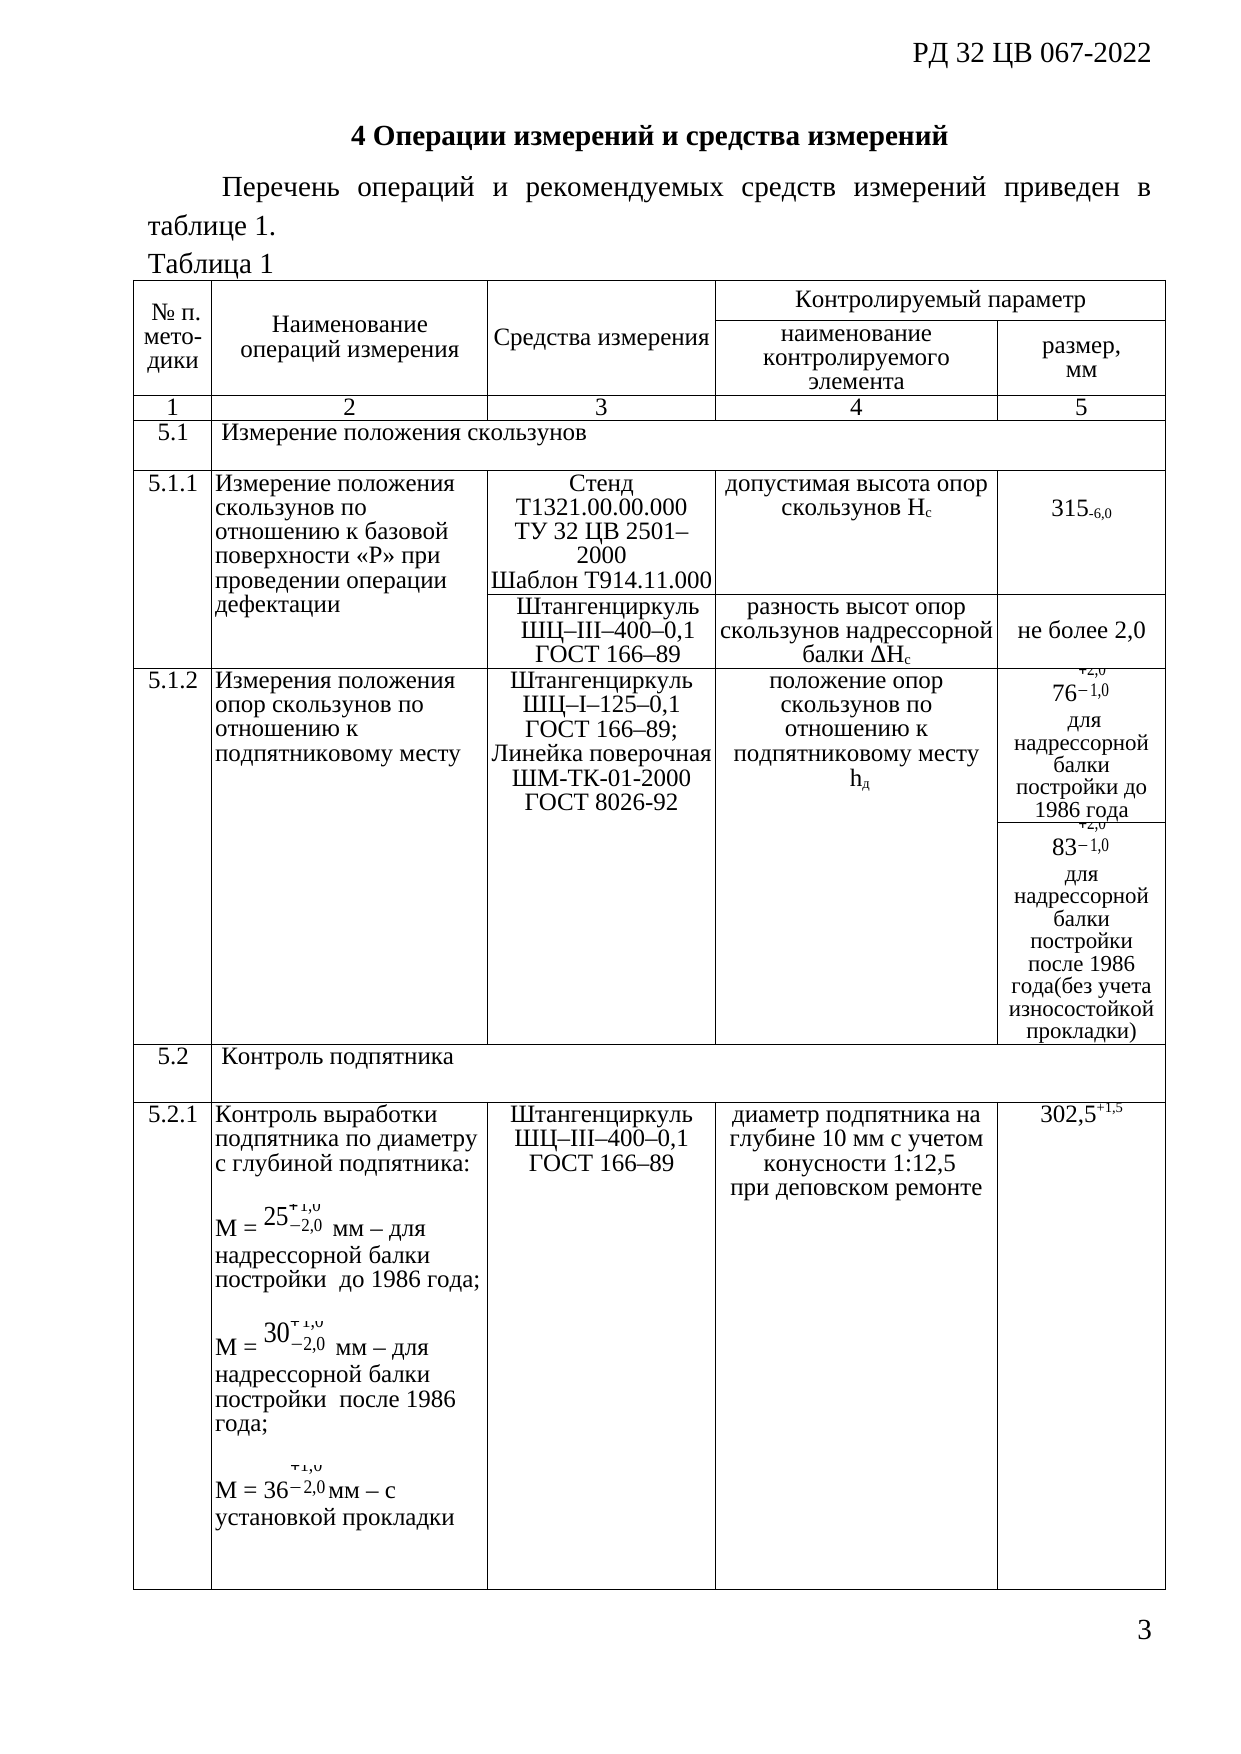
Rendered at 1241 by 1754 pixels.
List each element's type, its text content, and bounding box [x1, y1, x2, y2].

table_cell 3 [488, 396, 715, 420]
table_cell размер, мм [998, 321, 1165, 394]
table_cell Стенд Т1321.00.00.000 ТУ 32 ЦВ 2501–2000 Шаблон Т914.11.000 [488, 471, 715, 593]
table_cell Измерение положения скользунов [212, 421, 1165, 470]
text Таблица 1 [148, 246, 1152, 280]
table_cell 4 [716, 396, 997, 420]
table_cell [212, 1103, 487, 1588]
table_header Контролируемый параметр [716, 281, 1165, 320]
table_cell 2 [212, 396, 487, 420]
table_cell Штангенциркуль ШЦ–I–125–0,1 ГОСТ 166–89; Линейка поверочная ШМ-ТК-01-2000 ГОСТ 8026-92 [488, 669, 715, 1044]
table_header Наименование операций измерения [212, 281, 487, 394]
text 4 Операции измерений и средства измерений [148, 118, 1152, 152]
table_cell Измерение положения скользунов по отношению к базовой поверхности «Р» при проведении операции дефектации [212, 471, 487, 668]
table_cell 5.2.1 [134, 1103, 211, 1588]
table_cell 5.1.2 [134, 669, 211, 1044]
table_cell 5.1 [134, 421, 211, 470]
table_cell 5.1.1 [134, 471, 211, 668]
table_cell допустимая высота опор скользунов Hc [716, 471, 997, 593]
table_cell 83 для надрессорной балки постройки после 1986 года(без учета износостойкой прокладки) [998, 823, 1165, 1044]
table_cell Контроль подпятника [212, 1045, 1165, 1102]
table_cell наименование контролируемого элемента [716, 321, 997, 394]
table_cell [488, 1103, 715, 1588]
table_header № п. мето-дики [134, 281, 211, 394]
table_cell 5 [998, 396, 1165, 420]
text Перечень операций и рекомендуемых средств измерений приведен в таблице 1. [148, 169, 1152, 241]
table_cell 302,5+1,5 [998, 1103, 1165, 1588]
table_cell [716, 1103, 997, 1588]
table_cell 1 [134, 396, 211, 420]
table_header Средства измерения [488, 281, 715, 394]
table_cell Штангенциркуль ШЦ–III–400–0,1 ГОСТ 166–89 [488, 595, 715, 668]
table_cell 315-6,0 [998, 471, 1165, 593]
table_cell положение опор скользунов по отношению к подпятниковому месту hд [716, 669, 997, 1044]
table_cell не более 2,0 [998, 595, 1165, 668]
table_cell 5.2 [134, 1045, 211, 1102]
table_cell разность высот опор скользунов надрессорной балки ΔHc [716, 595, 997, 668]
table_cell Измерения положения опор скользунов по отношению к подпятниковому месту [212, 669, 487, 1044]
table_cell 76 для надрессорной балки постройки до 1986 года [998, 669, 1165, 822]
